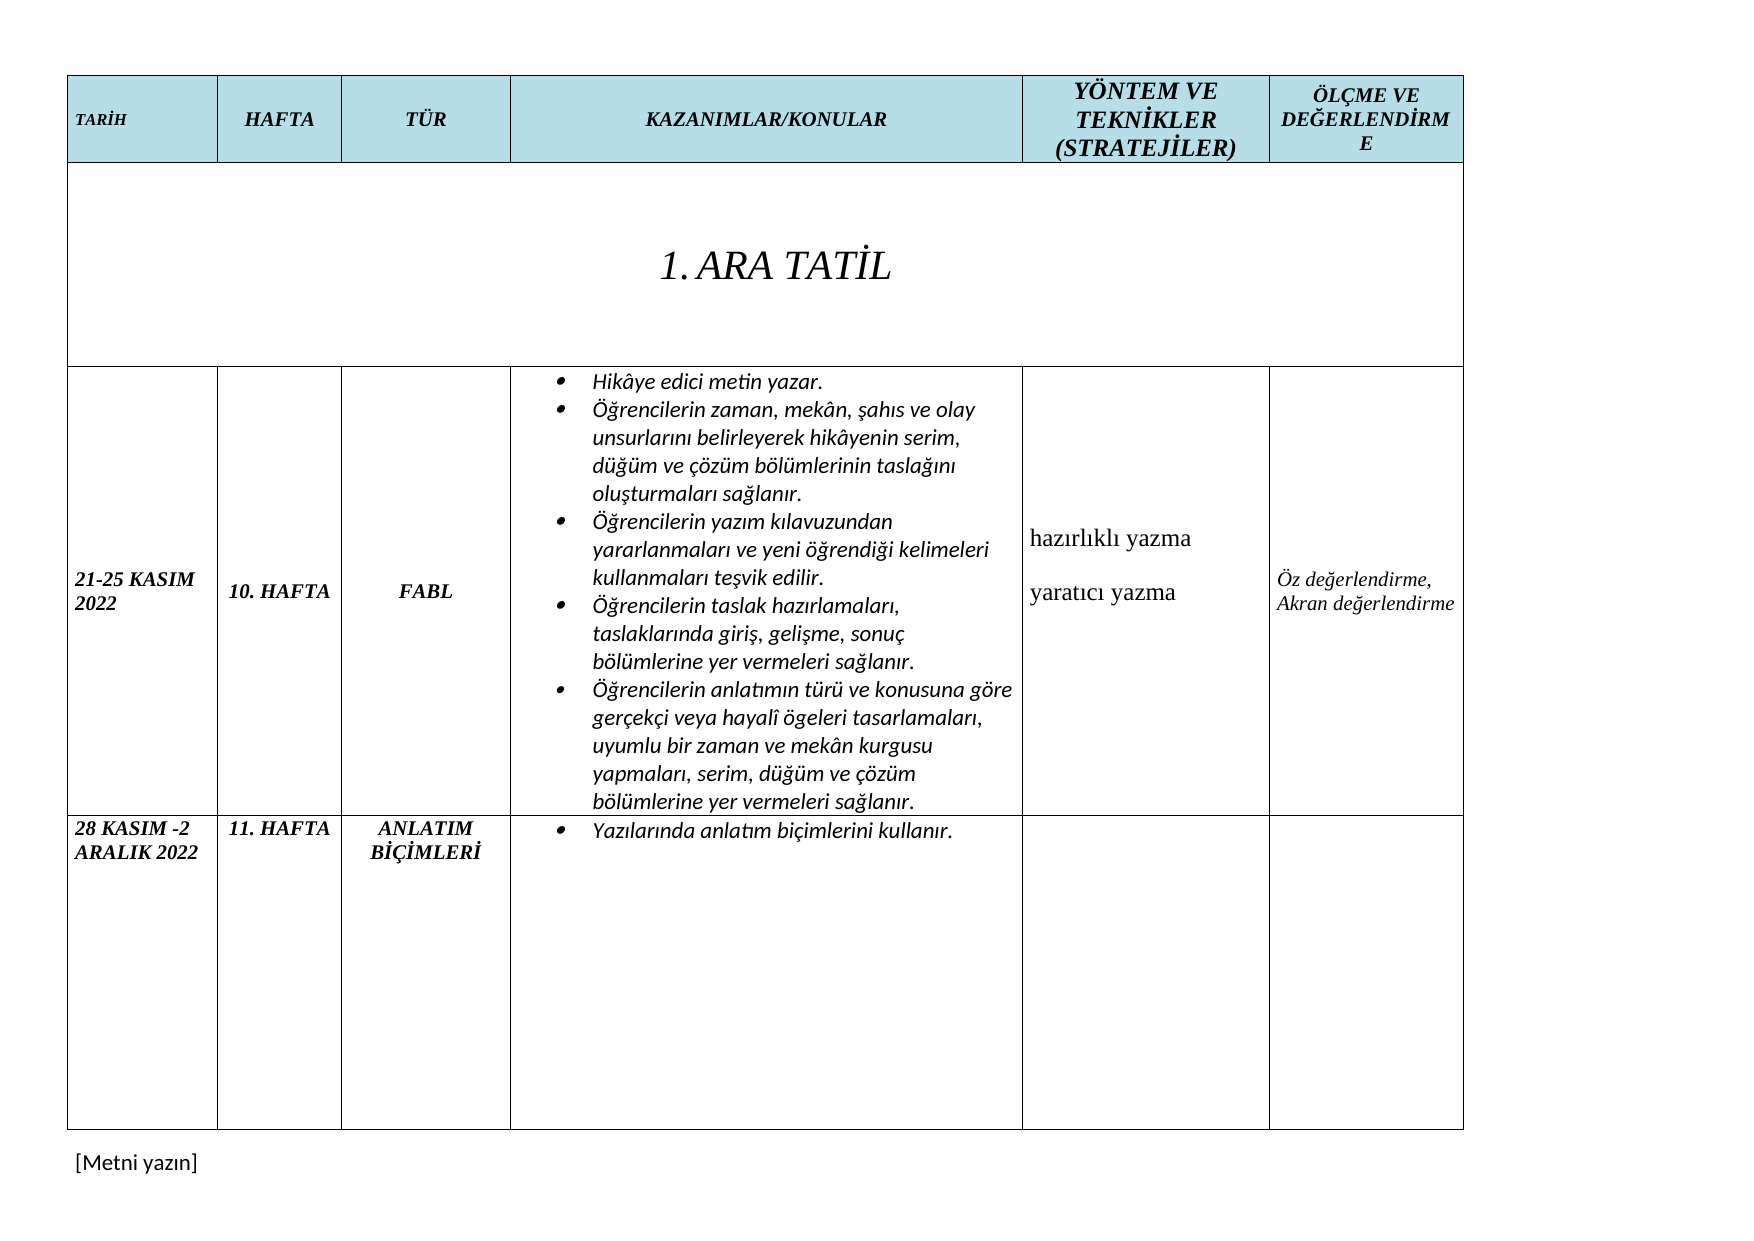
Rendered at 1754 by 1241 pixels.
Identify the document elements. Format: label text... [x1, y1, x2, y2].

table_cell Öz değerlendirme, Akran değerlendirme [1270, 367, 1463, 815]
table_cell [1270, 816, 1463, 1129]
table_cell 28 KASIM -2 ARALIK 2022 [68, 816, 217, 1129]
table_cell FABL [342, 367, 510, 815]
table_header TARİH [68, 76, 217, 162]
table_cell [511, 367, 1022, 815]
table_cell 10. HAFTA [218, 367, 341, 815]
table_header KAZANIMLAR/KONULAR [511, 76, 1022, 162]
table_cell 11. HAFTA [218, 816, 341, 1129]
table_header TÜR [342, 76, 510, 162]
table_header ÖLÇME VE DEĞERLENDİRME [1270, 76, 1463, 162]
table_cell 21-25 KASIM 2022 [68, 367, 217, 815]
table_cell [511, 816, 1022, 1129]
table_header HAFTA [218, 76, 341, 162]
table_header YÖNTEM VE TEKNİKLER (STRATEJİLER) [1023, 76, 1269, 162]
table_cell ANLATIM BİÇİMLERİ [342, 816, 510, 1129]
table_cell ARA TATİL [68, 163, 1463, 366]
table_cell hazırlıklı yazma yaratıcı yazma [1023, 367, 1269, 815]
table_cell [1023, 816, 1269, 1129]
